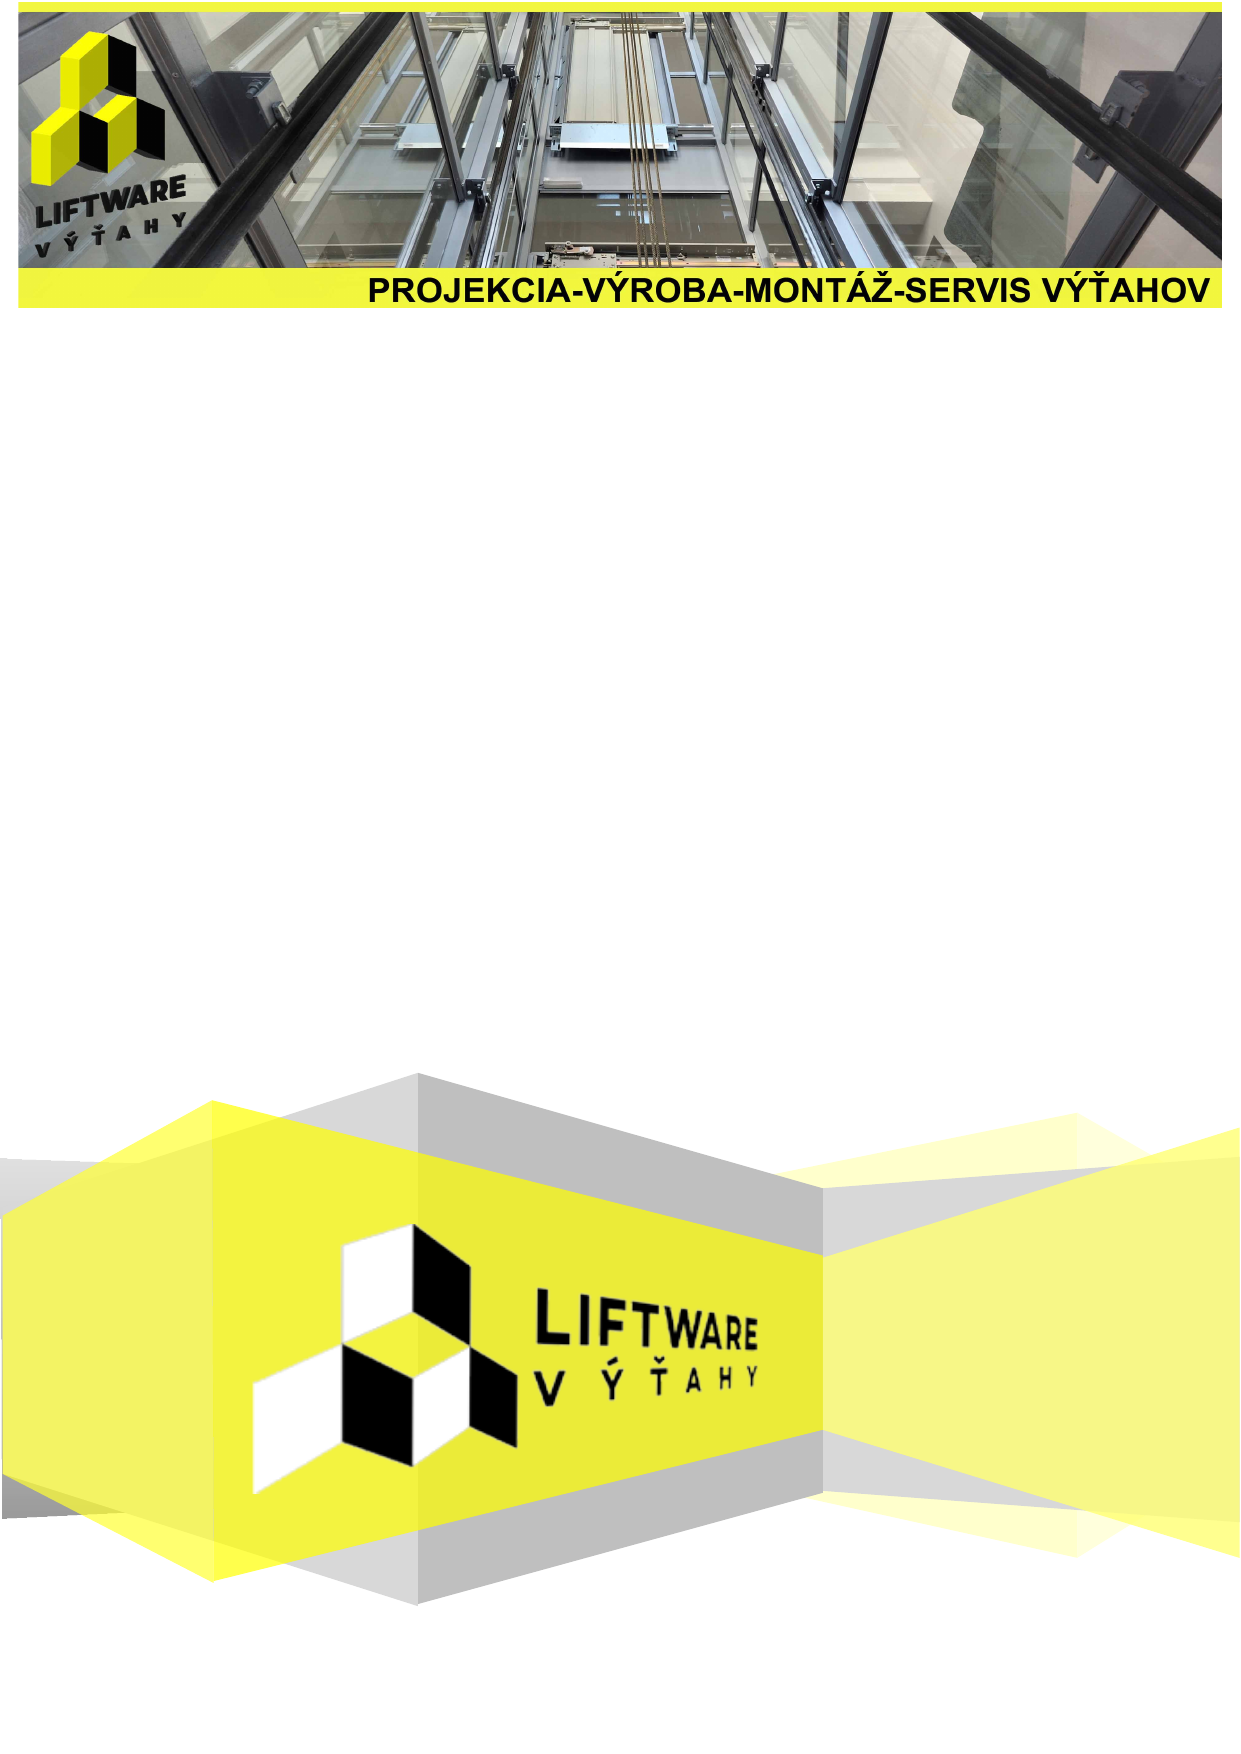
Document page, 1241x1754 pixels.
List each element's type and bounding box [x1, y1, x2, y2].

picture [18, 2, 1222, 308]
picture [246, 1224, 758, 1494]
